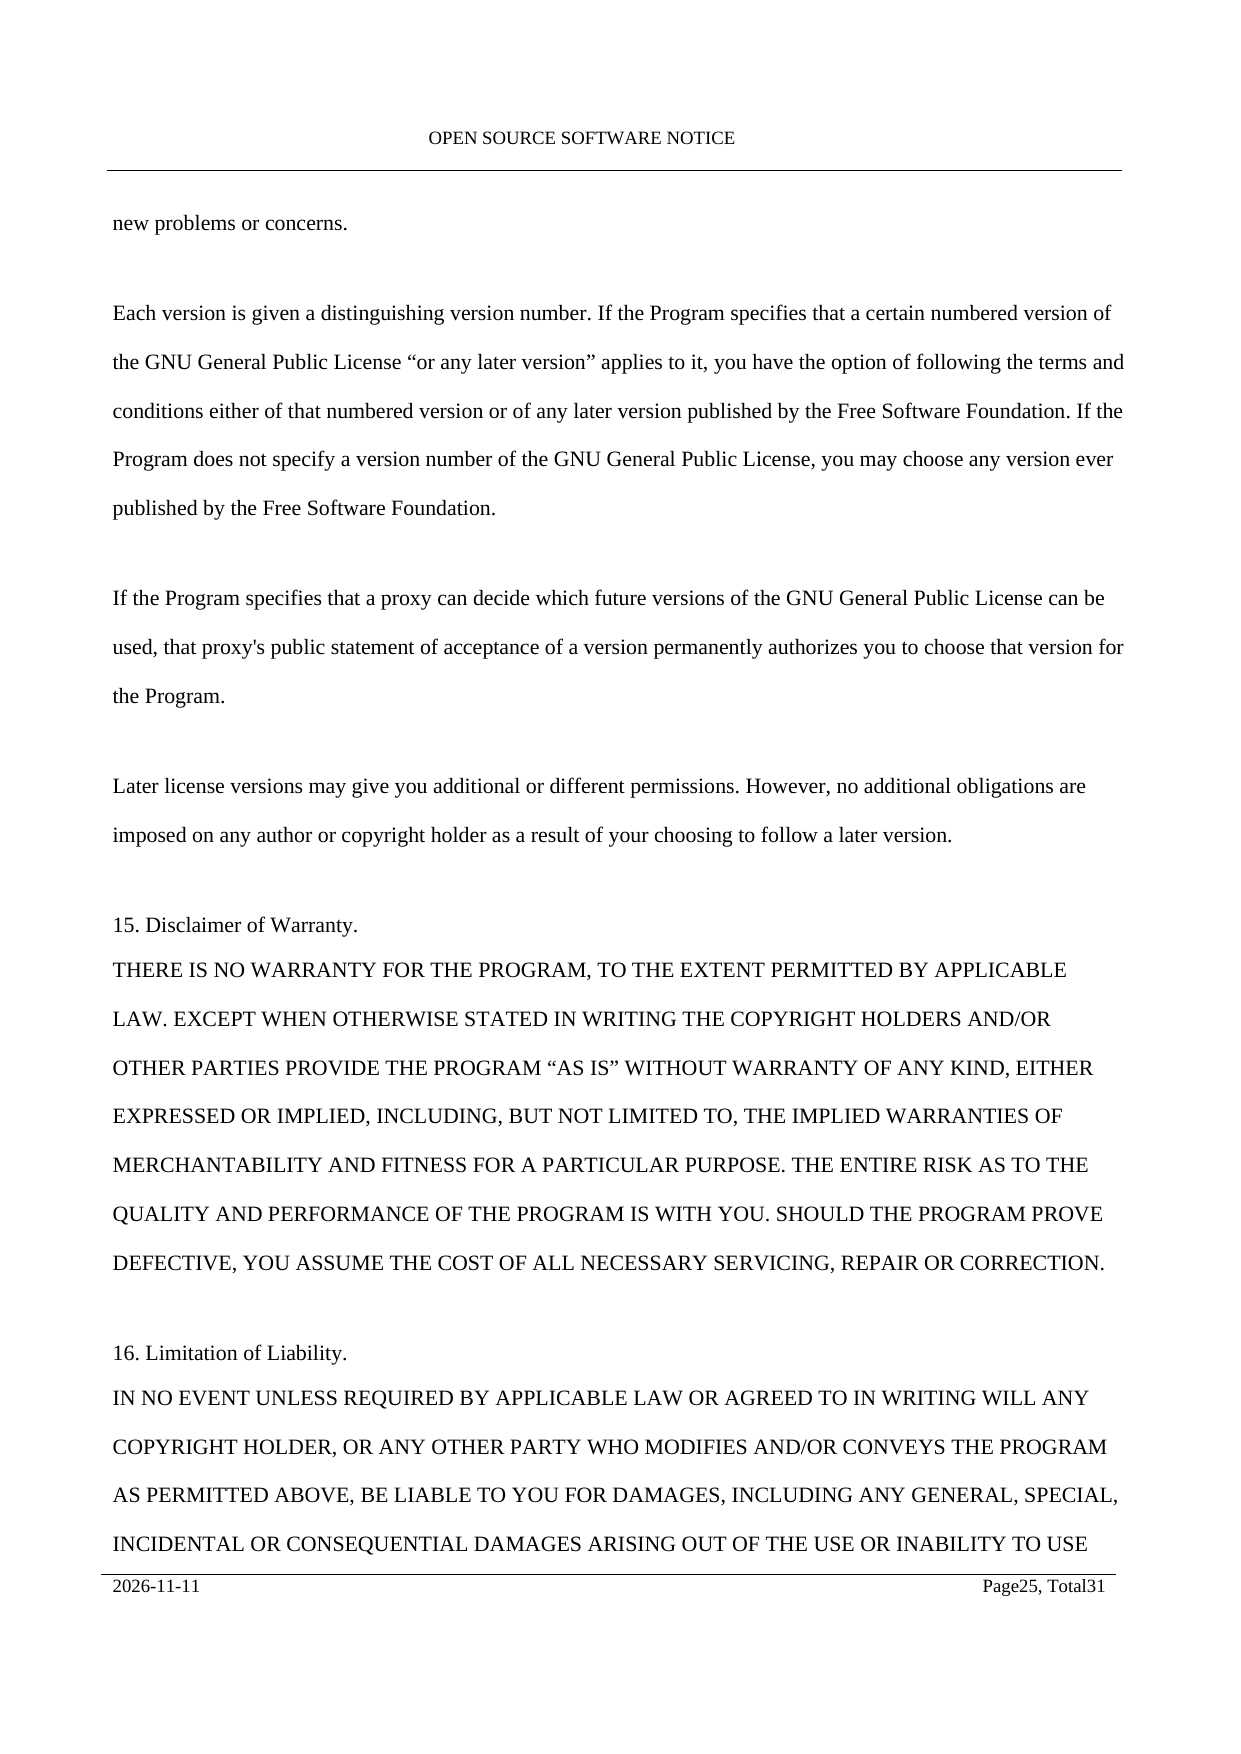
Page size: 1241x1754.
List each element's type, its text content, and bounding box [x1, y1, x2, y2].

text 15. Disclaimer of Warranty. [112, 908, 1128, 941]
text If the Program specifies that a proxy can decide which future versions of the GNU General Public License can be used, that proxy's public statement of acceptance of a version permanently authorizes you to choose that version for the Program. [112, 582, 1128, 712]
text Each version is given a distinguishing version number. If the Program specifies that a certain numbered version of the GNU General Public License “or any later version” applies to it, you have the option of following the terms and conditions either of that numbered version or of any later version published by the Free Software Foundation. If the Program does not specify a version number of the GNU General Public License, you may choose any version ever published by the Free Software Foundation. [112, 297, 1128, 524]
text 16. Limitation of Liability. [112, 1336, 1128, 1369]
text THERE IS NO WARRANTY FOR THE PROGRAM, TO THE EXTENT PERMITTED BY APPLICABLE LAW. EXCEPT WHEN OTHERWISE STATED IN WRITING THE COPYRIGHT HOLDERS AND/OR OTHER PARTIES PROVIDE THE PROGRAM “AS IS” WITHOUT WARRANTY OF ANY KIND, EITHER EXPRESSED OR IMPLIED, INCLUDING, BUT NOT LIMITED TO, THE IMPLIED WARRANTIES OF MERCHANTABILITY AND FITNESS FOR A PARTICULAR PURPOSE. THE ENTIRE RISK AS TO THE QUALITY AND PERFORMANCE OF THE PROGRAM IS WITH YOU. SHOULD THE PROGRAM PROVE DEFECTIVE, YOU ASSUME THE COST OF ALL NECESSARY SERVICING, REPAIR OR CORRECTION. [112, 953, 1128, 1278]
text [112, 206, 1128, 239]
text Later license versions may give you additional or different permissions. However, no additional obligations are imposed on any author or copyright holder as a result of your choosing to follow a later version. [112, 769, 1128, 851]
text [112, 1381, 1128, 1560]
